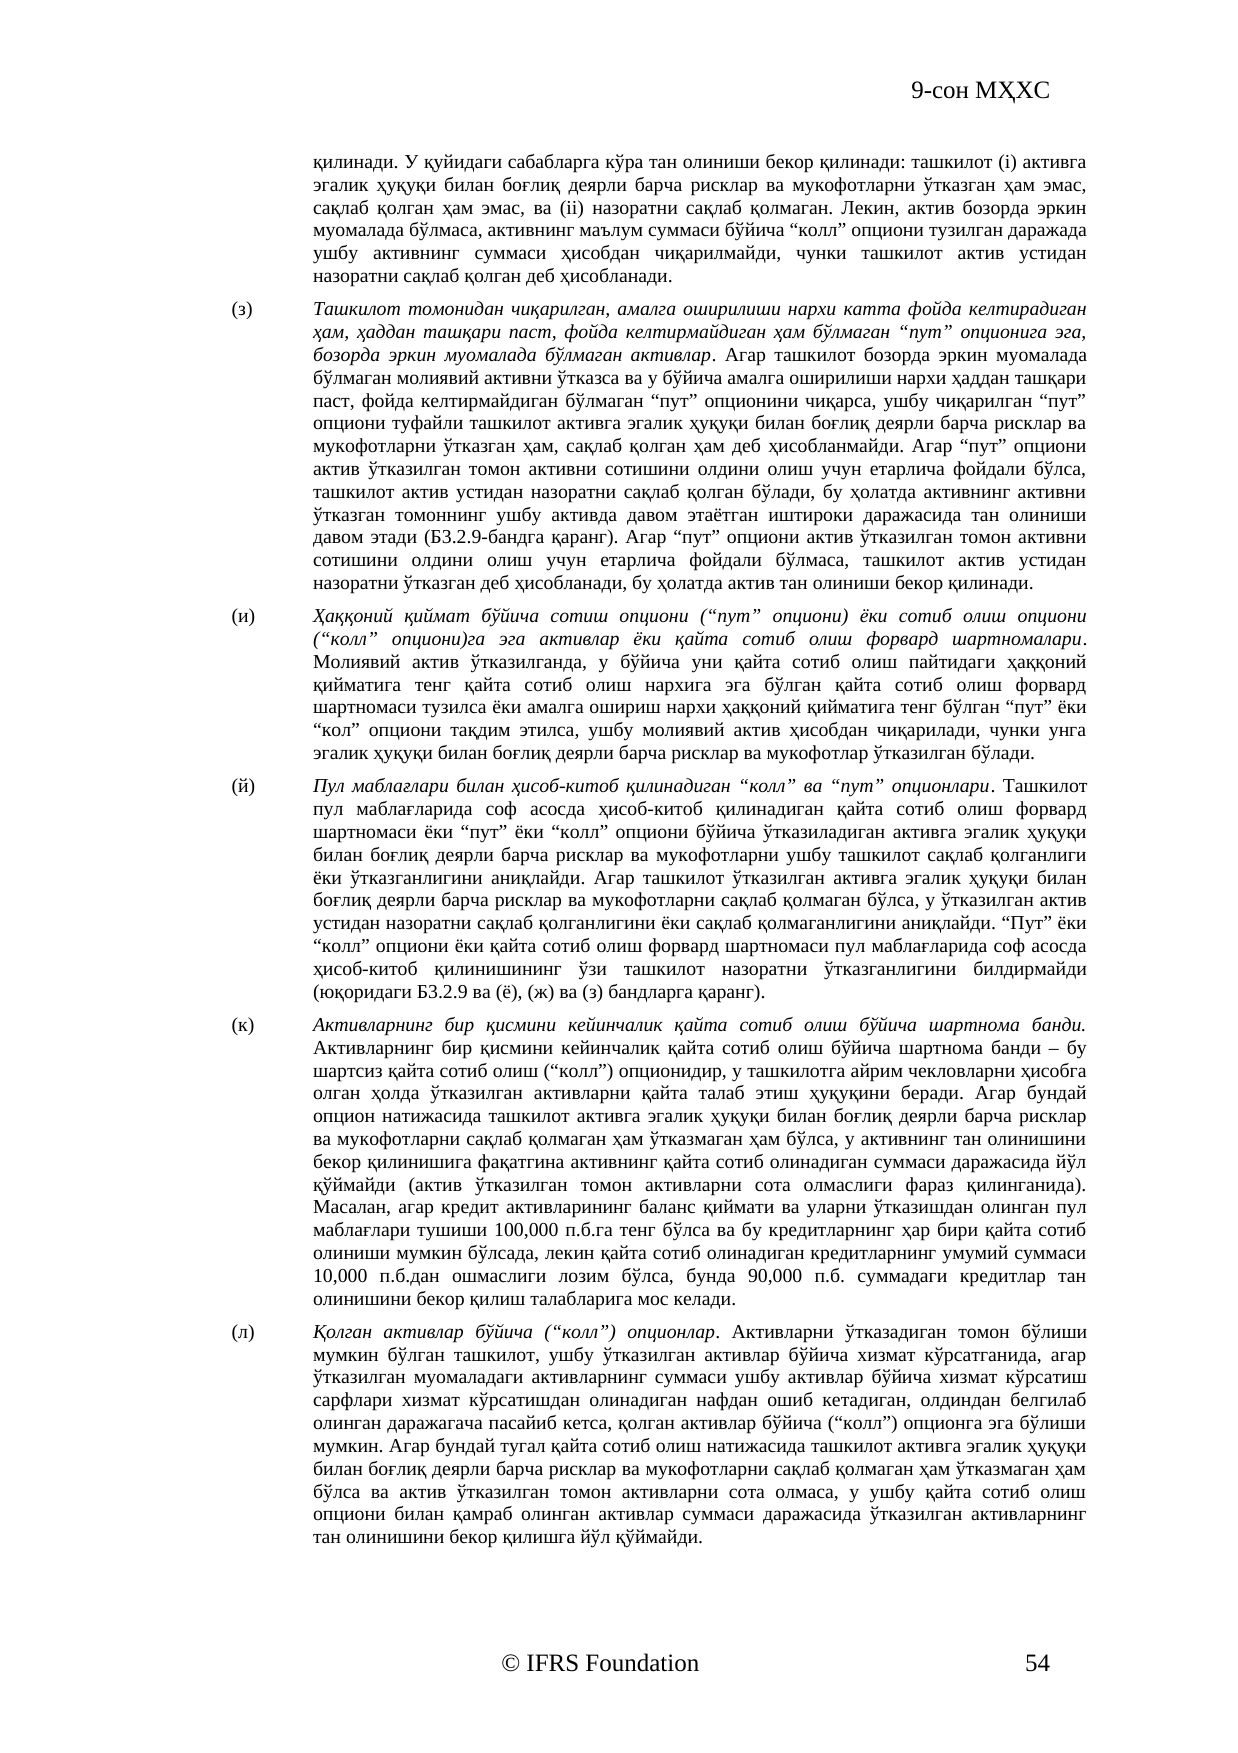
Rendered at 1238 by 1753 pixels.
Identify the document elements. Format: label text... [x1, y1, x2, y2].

text (к) Активларнинг бир қисмини кейинчалик қайта сотиб олиш бўйича шартнома банди. Активларнинг бир қисмини кейинчалик қайта сотиб олиш бўйича шартнома банди – бу шартсиз қайта сотиб олиш (“колл”) опционидир, у ташкилотга айрим чекловларни ҳисобга олган ҳолда ўтказилган активларни қайта талаб этиш ҳуқуқини беради. Агар бундай опцион натижасида ташкилот активга эгалик ҳуқуқи билан боғлиқ деярли барча рисклар ва мукофотларни сақлаб қолмаган ҳам ўтказмаган ҳам бўлса, у активнинг тан олинишини бекор қилинишига фақатгина активнинг қайта сотиб олинадиган суммаси даражасида йўл қўймайди (актив ўтказилган томон активларни сота олмаслиги фараз қилинганида). Масалан, агар кредит активларининг баланс қиймати ва уларни ўтказишдан олинган пул маблағлари тушиши 100,000 п.б.га тенг бўлса ва бу кредитларнинг ҳар бири қайта сотиб олиниши мумкин бўлсада, лекин қайта сотиб олинадиган кредитларнинг умумий суммаси 10,000 п.б.дан ошмаслиги лозим бўлса, бунда 90,000 п.б. суммадаги кредитлар тан олинишини бекор қилиш талабларига мос келади. [231, 1013, 1087, 1309]
text (и) Ҳаққоний қиймат бўйича сотиш опциони (“пут” опциони) ёки сотиб олиш опциони (“колл” опциони)га эга активлар ёки қайта сотиб олиш форвард шартномалари. Молиявий актив ўтказилганда, у бўйича уни қайта сотиб олиш пайтидаги ҳаққоний қийматига тенг қайта сотиб олиш нархига эга бўлган қайта сотиб олиш форвард шартномаси тузилса ёки амалга ошириш нархи ҳаққоний қийматига тенг бўлган “пут” ёки “кол” опциони тақдим этилса, ушбу молиявий актив ҳисобдан чиқарилади, чунки унга эгалик ҳуқуқи билан боғлиқ деярли барча рисклар ва мукофотлар ўтказилган бўлади. [231, 604, 1087, 764]
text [231, 150, 1087, 287]
text (з) Ташкилот томонидан чиқарилган, амалга оширилиши нархи катта фойда келтирадиган ҳам, ҳаддан ташқари паст, фойда келтирмайдиган ҳам бўлмаган “пут” опционига эга, бозорда эркин муомалада бўлмаган активлар. Агар ташкилот бозорда эркин муомалада бўлмаган молиявий активни ўтказса ва у бўйича амалга оширилиши нархи ҳаддан ташқари паст, фойда келтирмайдиган бўлмаган “пут” опционини чиқарса, ушбу чиқарилган “пут” опциони туфайли ташкилот активга эгалик ҳуқуқи билан боғлиқ деярли барча рисклар ва мукофотларни ўтказган ҳам, сақлаб қолган ҳам деб ҳисобланмайди. Агар “пут” опциони актив ўтказилган томон активни сотишини олдини олиш учун етарлича фойдали бўлса, ташкилот актив устидан назоратни сақлаб қолган бўлади, бу ҳолатда активнинг активни ўтказган томоннинг ушбу активда давом этаётган иштироки даражасида тан олиниши давом этади (Б3.2.9-бандга қаранг). Агар “пут” опциони актив ўтказилган томон активни сотишини олдини олиш учун етарлича фойдали бўлмаса, ташкилот актив устидан назоратни ўтказган деб ҳисобланади, бу ҳолатда актив тан олиниши бекор қилинади. [231, 297, 1087, 594]
text (л) Қолган активлар бўйича (“колл”) опционлар. Активларни ўтказадиган томон бўлиши мумкин бўлган ташкилот, ушбу ўтказилган активлар бўйича хизмат кўрсатганида, агар ўтказилган муомаладаги активларнинг суммаси ушбу активлар бўйича хизмат кўрсатиш сарфлари хизмат кўрсатишдан олинадиган нафдан ошиб кетадиган, олдиндан белгилаб олинган даражагача пасайиб кетса, қолган активлар бўйича (“колл”) опционга эга бўлиши мумкин. Агар бундай тугал қайта сотиб олиш натижасида ташкилот активга эгалик ҳуқуқи билан боғлиқ деярли барча рисклар ва мукофотларни сақлаб қолмаган ҳам ўтказмаган ҳам бўлса ва актив ўтказилган томон активларни сота олмаса, у ушбу қайта сотиб олиш опциони билан қамраб олинган активлар суммаси даражасида ўтказилган активларнинг тан олинишини бекор қилишга йўл қўймайди. [231, 1320, 1087, 1548]
text (й) Пул маблағлари билан ҳисоб-китоб қилинадиган “колл” ва “пут” опционлари. Ташкилот пул маблағларида соф асосда ҳисоб-китоб қилинадиган қайта сотиб олиш форвард шартномаси ёки “пут” ёки “колл” опциони бўйича ўтказиладиган активга эгалик ҳуқуқи билан боғлиқ деярли барча рисклар ва мукофотларни ушбу ташкилот сақлаб қолганлиги ёки ўтказганлигини аниқлайди. Агар ташкилот ўтказилган активга эгалик ҳуқуқи билан боғлиқ деярли барча рисклар ва мукофотларни сақлаб қолмаган бўлса, у ўтказилган актив устидан назоратни сақлаб қолганлигини ёки сақлаб қолмаганлигини аниқлайди. “Пут” ёки “колл” опциони ёки қайта сотиб олиш форвард шартномаси пул маблағларида соф асосда ҳисоб-китоб қилинишининг ўзи ташкилот назоратни ўтказганлигини билдирмайди (юқоридаги Б3.2.9 ва (ё), (ж) ва (з) бандларга қаранг). [231, 774, 1087, 1002]
